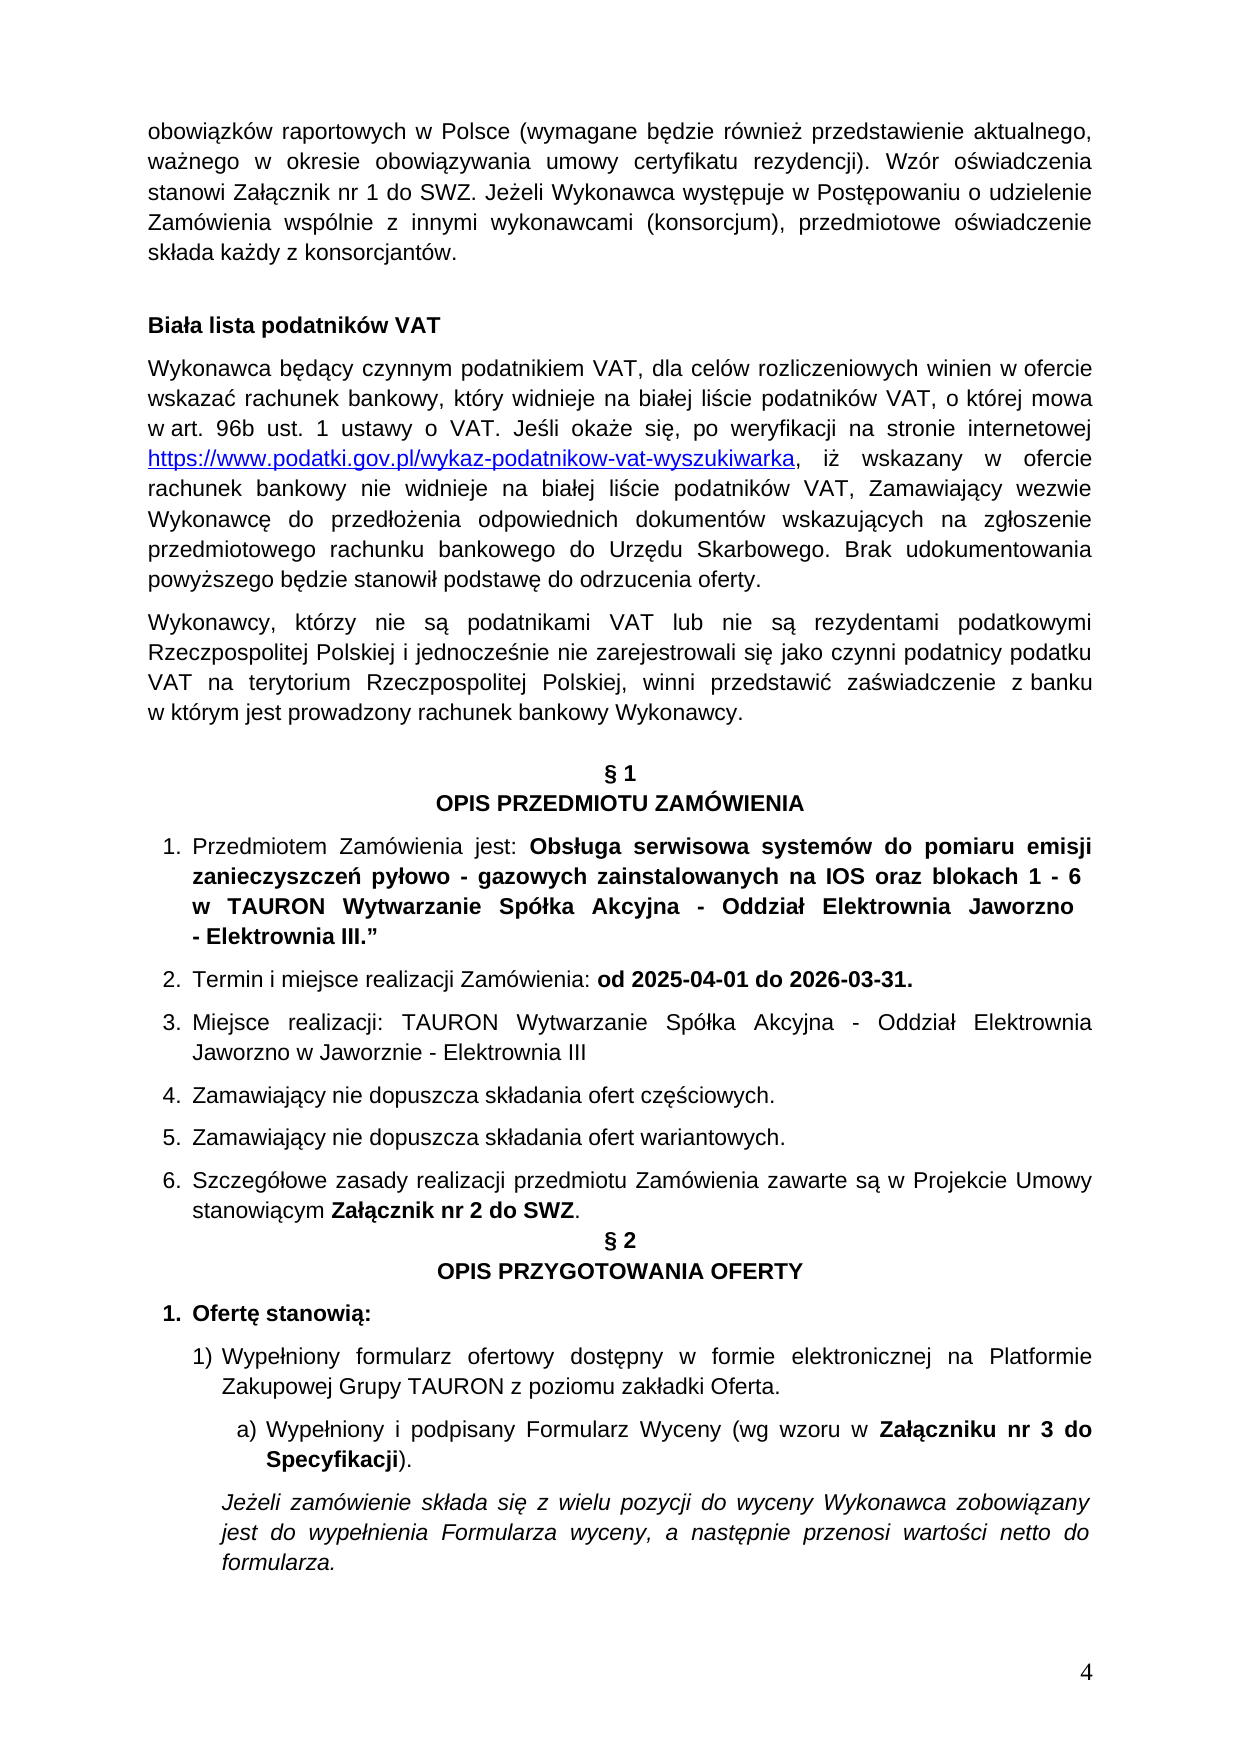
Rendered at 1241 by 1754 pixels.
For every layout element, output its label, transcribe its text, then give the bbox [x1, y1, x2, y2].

list Zamawiający nie dopuszcza składania ofert częściowych. [162, 1082, 1092, 1108]
text § 1 [148, 760, 1092, 786]
list Szczegółowe zasady realizacji przedmiotu Zamówienia zawarte są w Projekcie Umowy stanowiącym Załącznik nr 2 do SWZ. [162, 1167, 1092, 1224]
list Miejsce realizacji: TAURON Wytwarzanie Spółka Akcyjna - Oddział Elektrownia Jaworzno w Jaworznie - Elektrownia III [162, 1009, 1092, 1065]
text Wykonawcy, którzy nie są podatnikami VAT lub nie są rezydentami podatkowymi Rzeczpospolitej Polskiej i jednocześnie nie zarejestrowali się jako czynni podatnicy podatku VAT na terytorium Rzeczpospolitej Polskiej, winni przedstawić zaświadczenie z banku w którym jest prowadzony rachunek bankowy Wykonawcy. [148, 609, 1092, 726]
text Jeżeli zamówienie składa się z wielu pozycji do wyceny Wykonawca zobowiązany jest do wypełnienia Formularza wyceny, a następnie przenosi wartości netto do formularza. [222, 1489, 1092, 1576]
list Wypełniony i podpisany Formularz Wyceny (wg wzoru w Załączniku nr 3 do Specyfikacji). [236, 1416, 1092, 1473]
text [148, 118, 1092, 265]
list Ofertę stanowią: [162, 1300, 1092, 1327]
list Zamawiający nie dopuszcza składania ofert wariantowych. [162, 1124, 1092, 1151]
list Wypełniony formularz ofertowy dostępny w formie elektronicznej na Platformie Zakupowej Grupy TAURON z poziomu zakładki Oferta. [192, 1343, 1092, 1400]
text OPIS PRZYGOTOWANIA OFERTY [148, 1258, 1092, 1284]
text § 2 [148, 1227, 1092, 1254]
text OPIS PRZEDMIOTU ZAMÓWIENIA [148, 790, 1092, 816]
text Biała lista podatników VAT [148, 312, 1092, 338]
text Wykonawca będący czynnym podatnikiem VAT, dla celów rozliczeniowych winien w ofercie wskazać rachunek bankowy, który widnieje na białej liście podatników VAT, o której mowa w art. 96b ust. 1 ustawy o VAT. Jeśli okaże się, po weryfikacji na stronie internetowej https://www.podatki.gov.pl/wykaz-podatnikow-vat-wyszukiwarka, iż wskazany w ofercie rachunek bankowy nie widnieje na białej liście podatników VAT, Zamawiający wezwie Wykonawcę do przedłożenia odpowiednich dokumentów wskazujących na zgłoszenie przedmiotowego rachunku bankowego do Urzędu Skarbowego. Brak udokumentowania powyższego będzie stanowił podstawę do odrzucenia oferty. [148, 354, 1092, 592]
list Przedmiotem Zamówienia jest: Obsługa serwisowa systemów do pomiaru emisji zanieczyszczeń pyłowo - gazowych zainstalowanych na IOS oraz blokach 1 - 6 w TAURON Wytwarzanie Spółka Akcyjna - Oddział Elektrownia Jaworzno - Elektrownia III.” [162, 833, 1092, 950]
list Termin i miejsce realizacji Zamówienia: od 2025-04-01 do 2026-03-31. [162, 966, 1092, 992]
